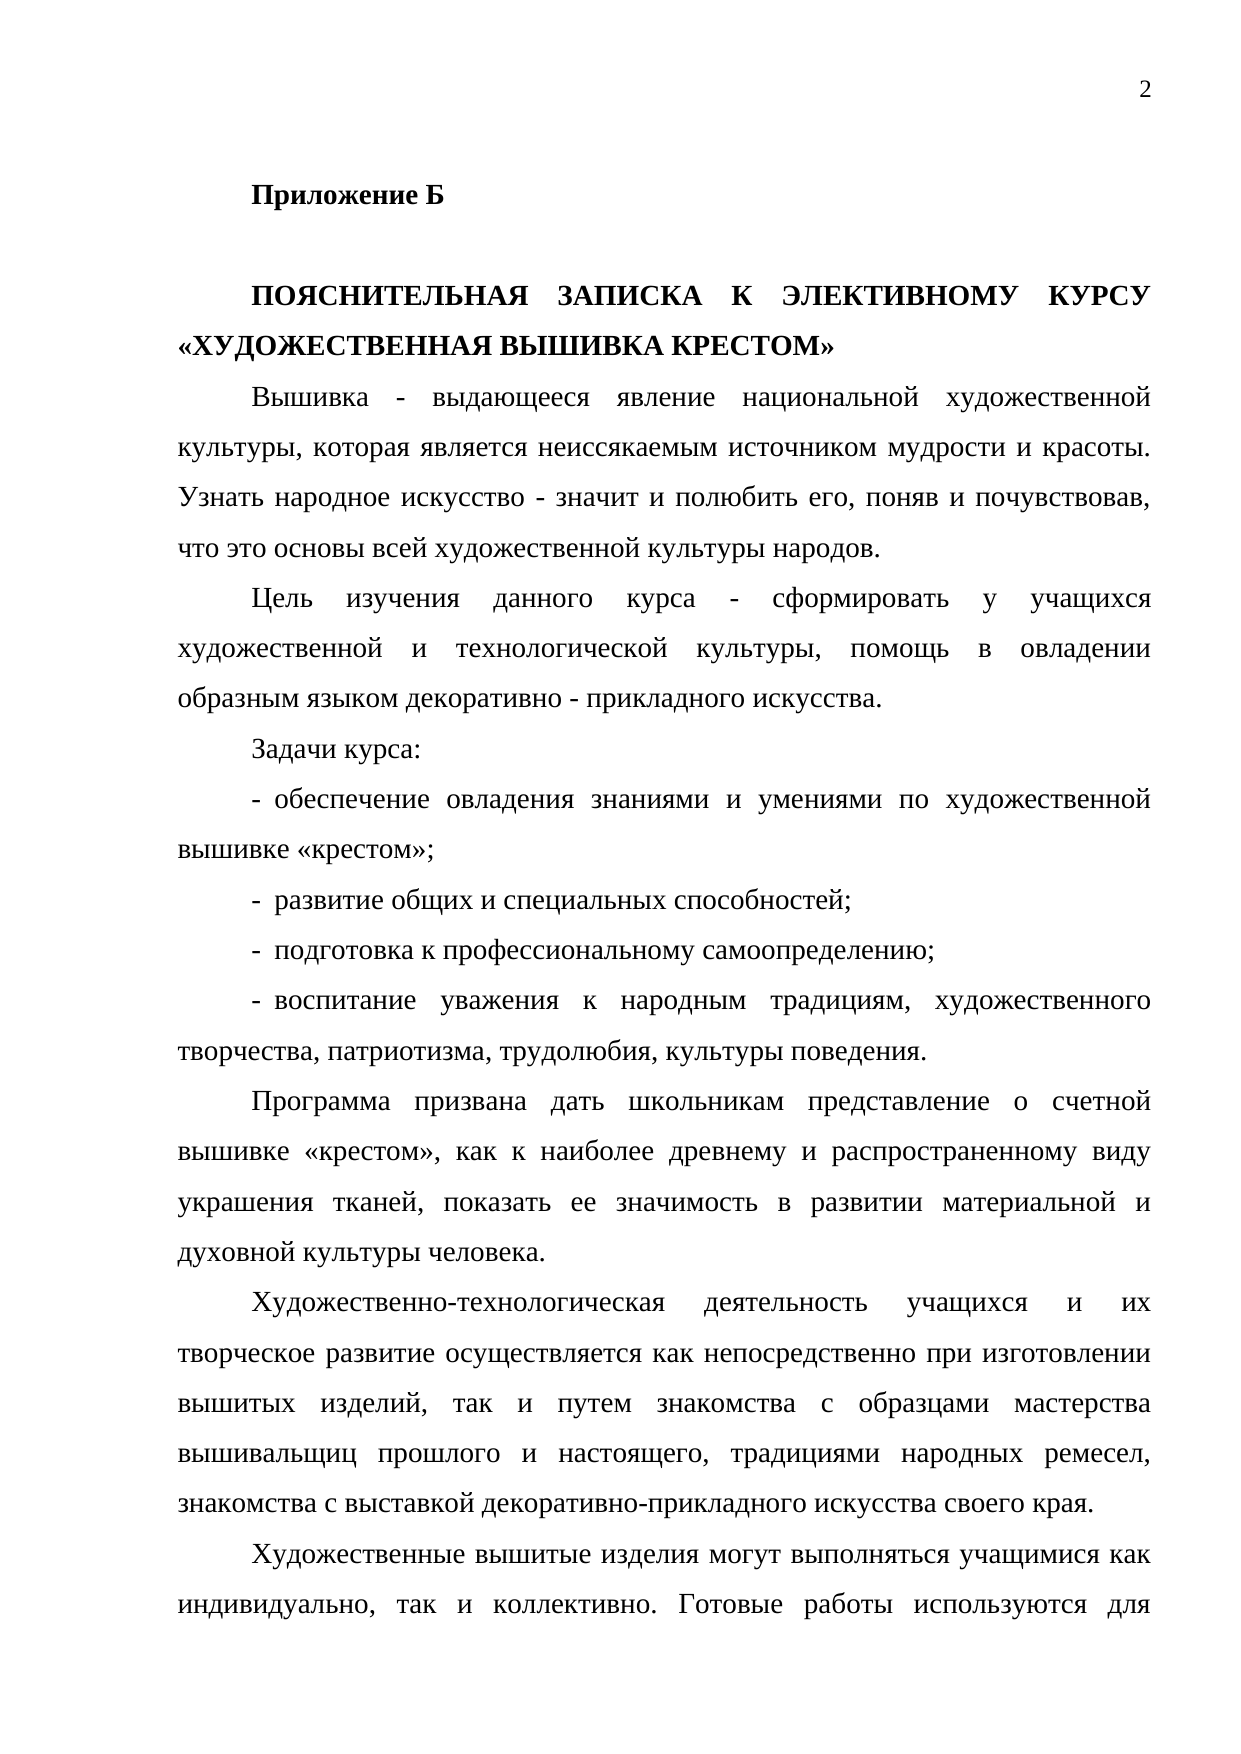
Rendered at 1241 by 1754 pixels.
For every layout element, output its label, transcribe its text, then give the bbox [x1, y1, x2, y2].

text Приложение Б [177, 177, 1152, 211]
text Вышивка - выдающееся явление национальной художественной культуры, которая является неиссякаемым источником мудрости и красоты. Узнать народное искусство - значит и полюбить его, поняв и почувствовав, что это основы всей художественной культуры народов. [177, 379, 1152, 563]
text Программа призвана дать школьникам представление о счетной вышивке «крестом», как к наиболее древнему и распространенному виду украшения тканей, показать ее значимость в развитии материальной и духовной культуры человека. [177, 1083, 1152, 1268]
text Задачи курса: [177, 731, 1152, 764]
text Цель изучения данного курса - сформировать у учащихся художественной и технологической культуры, помощь в овладении образным языком декоративно - прикладного искусства. [177, 580, 1152, 714]
list обеспечение овладения знаниями и умениями по художественной вышивке «крестом»; [177, 781, 1152, 865]
text Художественно-технологическая деятельность учащихся и их творческое развитие осуществляется как непосредственно при изготовлении вышитых изделий, так и путем знакомства с образцами мастерства вышивальщиц прошлого и настоящего, традициями народных ремесел, знакомства с выставкой декоративно-прикладного искусства своего края. [177, 1284, 1152, 1519]
text ПОЯСНИТЕЛЬНАЯ ЗАПИСКА К ЭЛЕКТИВНОМУ КУРСУ «ХУДОЖЕСТВЕННАЯ ВЫШИВКА КРЕСТОМ» [177, 278, 1152, 362]
list развитие общих и специальных способностей; [177, 882, 1152, 915]
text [177, 1536, 1152, 1620]
list воспитание уважения к народным традициям, художественного творчества, патриотизма, трудолюбия, культуры поведения. [177, 982, 1152, 1066]
list подготовка к профессиональному самоопределению; [177, 932, 1152, 966]
